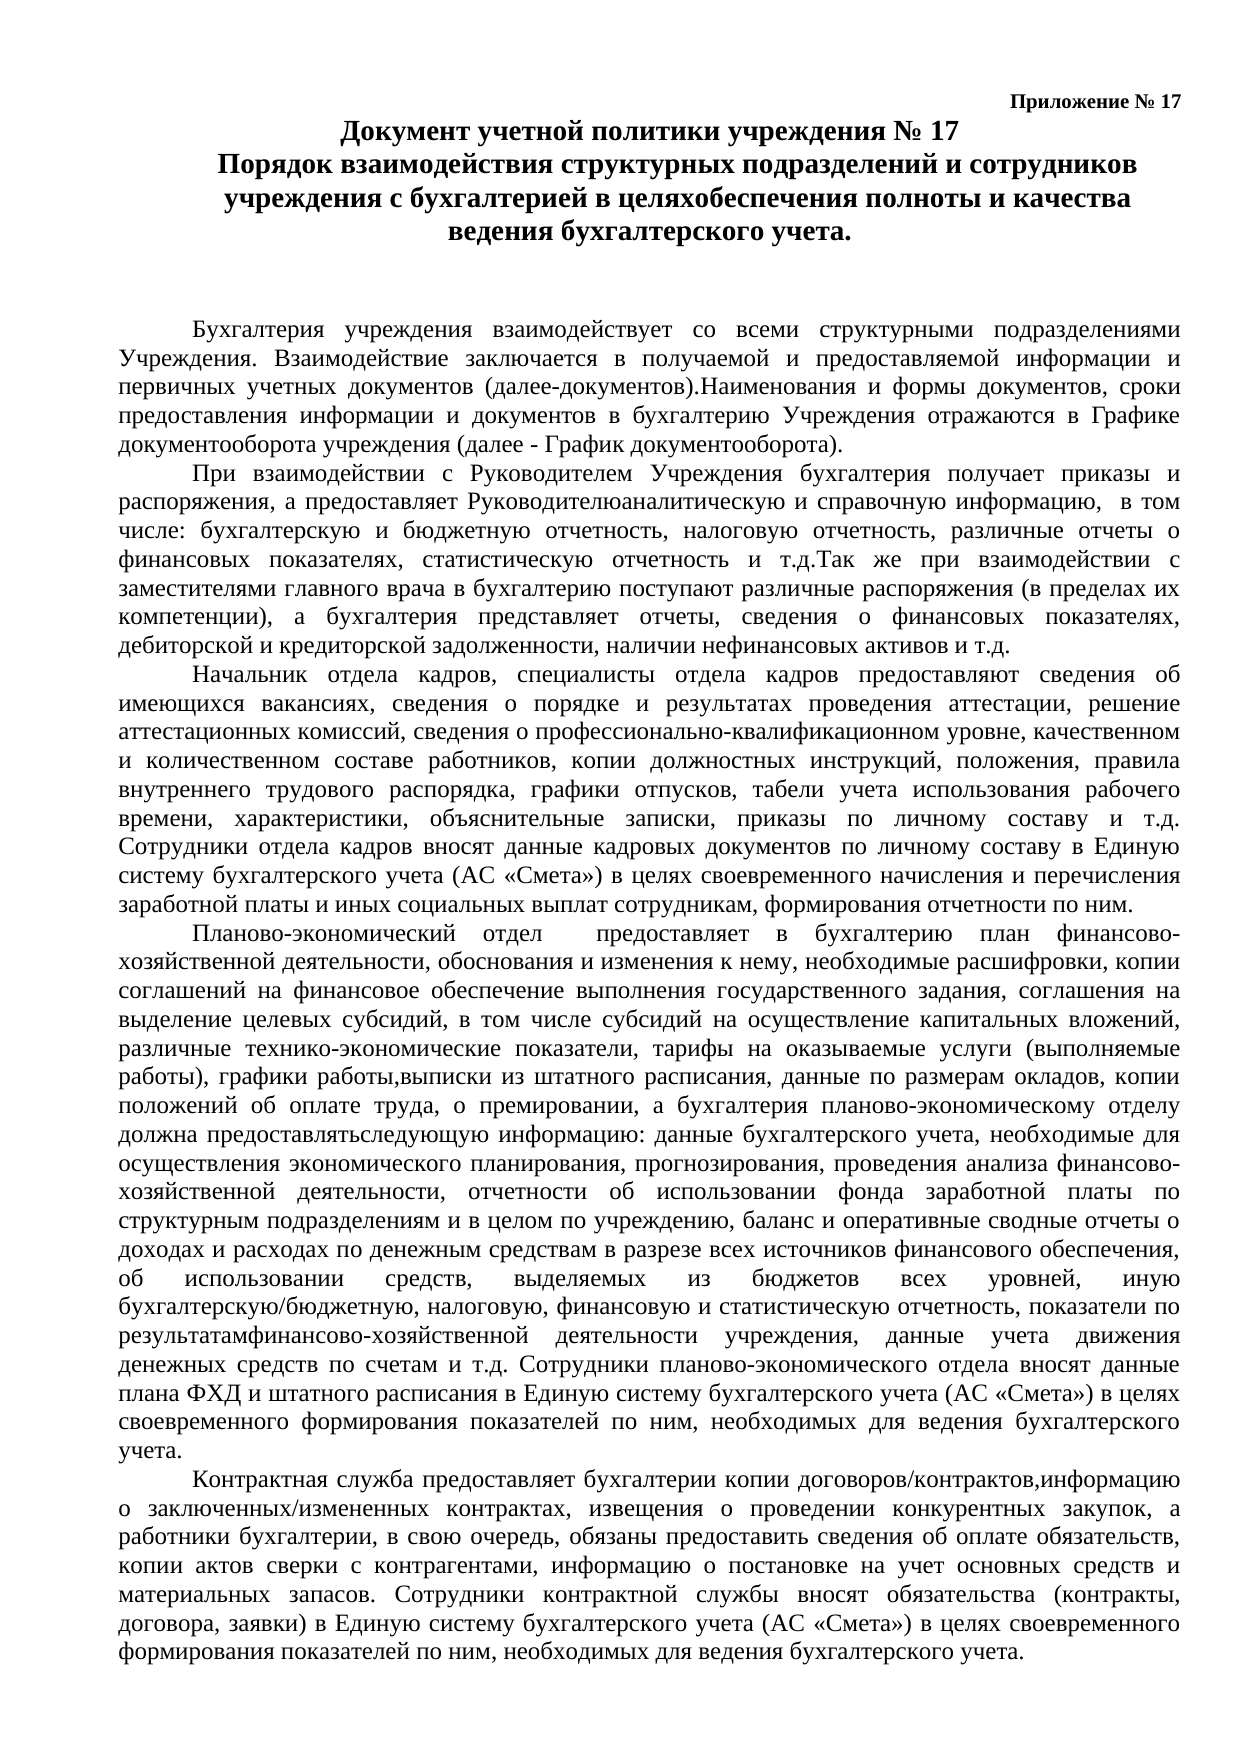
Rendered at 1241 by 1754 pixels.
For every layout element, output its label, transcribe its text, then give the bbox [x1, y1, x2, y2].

text Бухгалтерия учреждения взаимодействует со всеми структурными подразделениями Учреждения. Взаимодействие заключается в получаемой и предоставляемой информации и первичных учетных документов (далее-документов).Наименования и формы документов, сроки предоставления информации и документов в бухгалтерию Учреждения отражаются в Графике документооборота учреждения (далее - График документооборота). [118, 314, 1181, 458]
text Контрактная служба предоставляет бухгалтерии копии договоров/контрактов,информацию о заключенных/измененных контрактах, извещения о проведении конкурентных закупок, а работники бухгалтерии, в свою очередь, обязаны предоставить сведения об оплате обязательств, копии актов сверки с контрагентами, информацию о постановке на учет основных средств и материальных запасов. Сотрудники контрактной службы вносят обязательства (контракты, договора, заявки) в Единую систему бухгалтерского учета (АС «Смета») в целях своевременного формирования показателей по ним, необходимых для ведения бухгалтерского учета. [118, 1464, 1181, 1665]
text Приложение № 17 [118, 89, 1181, 113]
text Порядок взаимодействия структурных подразделений и сотрудников [118, 146, 1181, 180]
text Документ учетной политики учреждения № 17 [118, 113, 1181, 146]
text Планово-экономический отдел предоставляет в бухгалтерию план финансово-хозяйственной деятельности, обоснования и изменения к нему, необходимые расшифровки, копии соглашений на финансовое обеспечение выполнения государственного задания, соглашения на выделение целевых субсидий, в том числе субсидий на осуществление капитальных вложений, различные технико-экономические показатели, тарифы на оказываемые услуги (выполняемые работы), графики работы,выписки из штатного расписания, данные по размерам окладов, копии положений об оплате труда, о премировании, а бухгалтерия планово-экономическому отделу должна предоставлятьследующую информацию: данные бухгалтерского учета, необходимые для осуществления экономического планирования, прогнозирования, проведения анализа финансово-хозяйственной деятельности, отчетности об использовании фонда заработной платы по структурным подразделениям и в целом по учреждению, баланс и оперативные сводные отчеты о доходах и расходах по денежным средствам в разрезе всех источников финансового обеспечения, об использовании средств, выделяемых из бюджетов всех уровней, иную бухгалтерскую/бюджетную, налоговую, финансовую и статистическую отчетность, показатели по результатамфинансово-хозяйственной деятельности учреждения, данные учета движения денежных средств по счетам и т.д. Сотрудники планово-экономического отдела вносят данные плана ФХД и штатного расписания в Единую систему бухгалтерского учета (АС «Смета») в целях своевременного формирования показателей по ним, необходимых для ведения бухгалтерского учета. [118, 918, 1181, 1464]
text Начальник отдела кадров, специалисты отдела кадров предоставляют сведения об имеющихся вакансиях, сведения о порядке и результатах проведения аттестации, решение аттестационных комиссий, сведения о профессионально-квалификационном уровне, качественном и количественном составе работников, копии должностных инструкций, положения, правила внутреннего трудового распорядка, графики отпусков, табели учета использования рабочего времени, характеристики, объяснительные записки, приказы по личному составу и т.д. Сотрудники отдела кадров вносят данные кадровых документов по личному составу в Единую систему бухгалтерского учета (АС «Смета») в целях своевременного начисления и перечисления заработной платы и иных социальных выплат сотрудникам, формирования отчетности по ним. [118, 659, 1181, 918]
text учреждения с бухгалтерией в целяхобеспечения полноты и качества ведения бухгалтерского учета. [118, 180, 1181, 247]
text При взаимодействии с Руководителем Учреждения бухгалтерия получает приказы и распоряжения, а предоставляет Руководителюаналитическую и справочную информацию, в том числе: бухгалтерскую и бюджетную отчетность, налоговую отчетность, различные отчеты о финансовых показателях, статистическую отчетность и т.д.Так же при взаимодействии с заместителями главного врача в бухгалтерию поступают различные распоряжения (в пределах их компетенции), а бухгалтерия представляет отчеты, сведения о финансовых показателях, дебиторской и кредиторской задолженности, наличии нефинансовых активов и т.д. [118, 458, 1181, 659]
